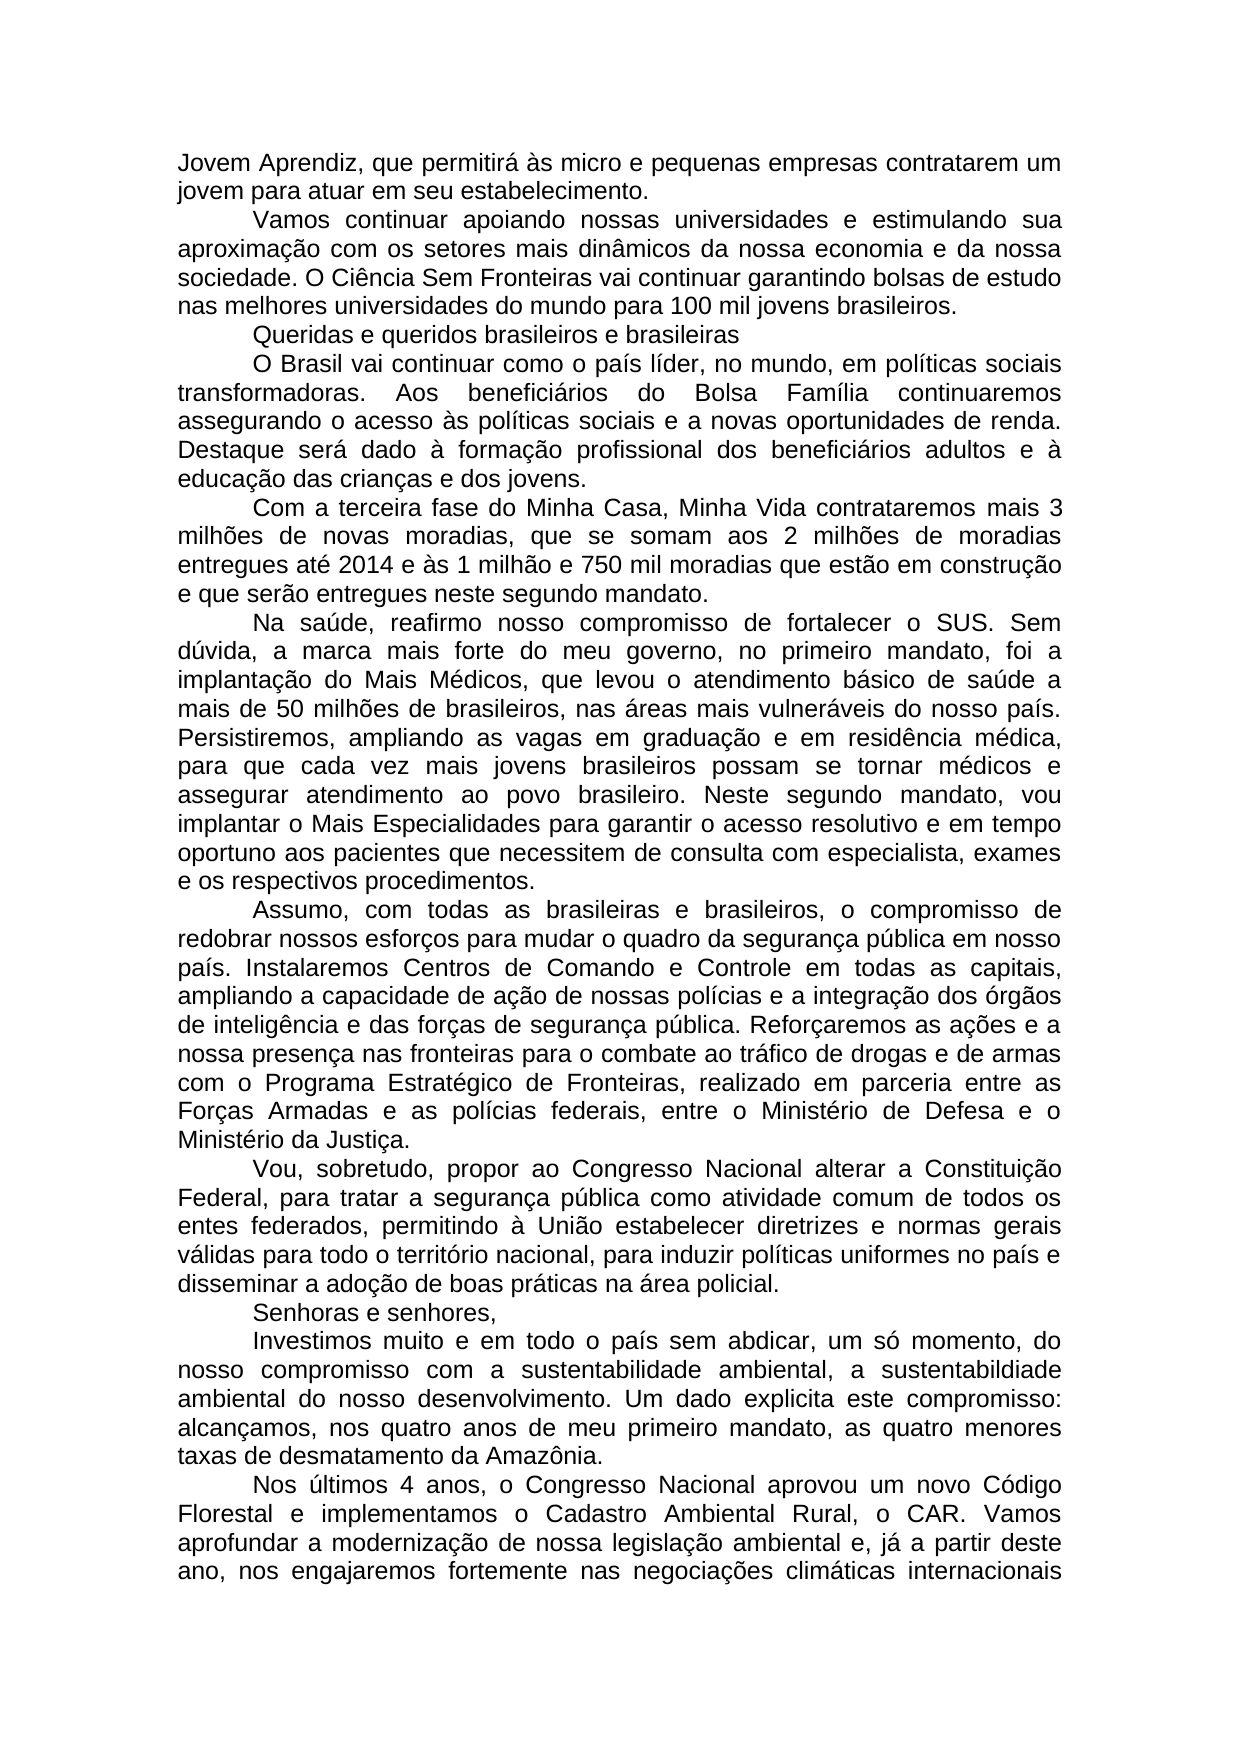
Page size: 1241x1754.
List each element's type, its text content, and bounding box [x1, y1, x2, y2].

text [177, 1470, 1063, 1585]
text Vamos continuar apoiando nossas universidades e estimulando sua aproximação com os setores mais dinâmicos da nossa economia e da nossa sociedade. O Ciência Sem Fronteiras vai continuar garantindo bolsas de estudo nas melhores universidades do mundo para 100 mil jovens brasileiros. [177, 205, 1063, 320]
text Senhoras e senhores, [177, 1298, 1063, 1326]
text Na saúde, reafirmo nosso compromisso de fortalecer o SUS. Sem dúvida, a marca mais forte do meu governo, no primeiro mandato, foi a implantação do Mais Médicos, que levou o atendimento básico de saúde a mais de 50 milhões de brasileiros, nas áreas mais vulneráveis do nosso país. Persistiremos, ampliando as vagas em graduação e em residência médica, para que cada vez mais jovens brasileiros possam se tornar médicos e assegurar atendimento ao povo brasileiro. Neste segundo mandato, vou implantar o Mais Especialidades para garantir o acesso resolutivo e em tempo oportuno aos pacientes que necessitem de consulta com especialista, exames e os respectivos procedimentos. [177, 608, 1063, 895]
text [177, 148, 1063, 205]
text Com a terceira fase do Minha Casa, Minha Vida contrataremos mais 3 milhões de novas moradias, que se somam aos 2 milhões de moradias entregues até 2014 e às 1 milhão e 750 mil moradias que estão em construção e que serão entregues neste segundo mandato. [177, 493, 1063, 608]
text Vou, sobretudo, propor ao Congresso Nacional alterar a Constituição Federal, para tratar a segurança pública como atividade comum de todos os entes federados, permitindo à União estabelecer diretrizes e normas gerais válidas para todo o território nacional, para induzir políticas uniformes no país e disseminar a adoção de boas práticas na área policial. [177, 1154, 1063, 1298]
text O Brasil vai continuar como o país líder, no mundo, em políticas sociais transformadoras. Aos beneficiários do Bolsa Família continuaremos assegurando o acesso às políticas sociais e a novas oportunidades de renda. Destaque será dado à formação profissional dos beneficiários adultos e à educação das crianças e dos jovens. [177, 349, 1063, 493]
text Assumo, com todas as brasileiras e brasileiros, o compromisso de redobrar nossos esforços para mudar o quadro da segurança pública em nosso país. Instalaremos Centros de Comando e Controle em todas as capitais, ampliando a capacidade de ação de nossas polícias e a integração dos órgãos de inteligência e das forças de segurança pública. Reforçaremos as ações e a nossa presença nas fronteiras para o combate ao tráfico de drogas e de armas com o Programa Estratégico de Fronteiras, realizado em parceria entre as Forças Armadas e as polícias federais, entre o Ministério de Defesa e o Ministério da Justiça. [177, 895, 1063, 1154]
text Queridas e queridos brasileiros e brasileiras [177, 320, 1063, 349]
text Investimos muito e em todo o país sem abdicar, um só momento, do nosso compromisso com a sustentabilidade ambiental, a sustentabildiade ambiental do nosso desenvolvimento. Um dado explicita este compromisso: alcançamos, nos quatro anos de meu primeiro mandato, as quatro menores taxas de desmatamento da Amazônia. [177, 1326, 1063, 1470]
